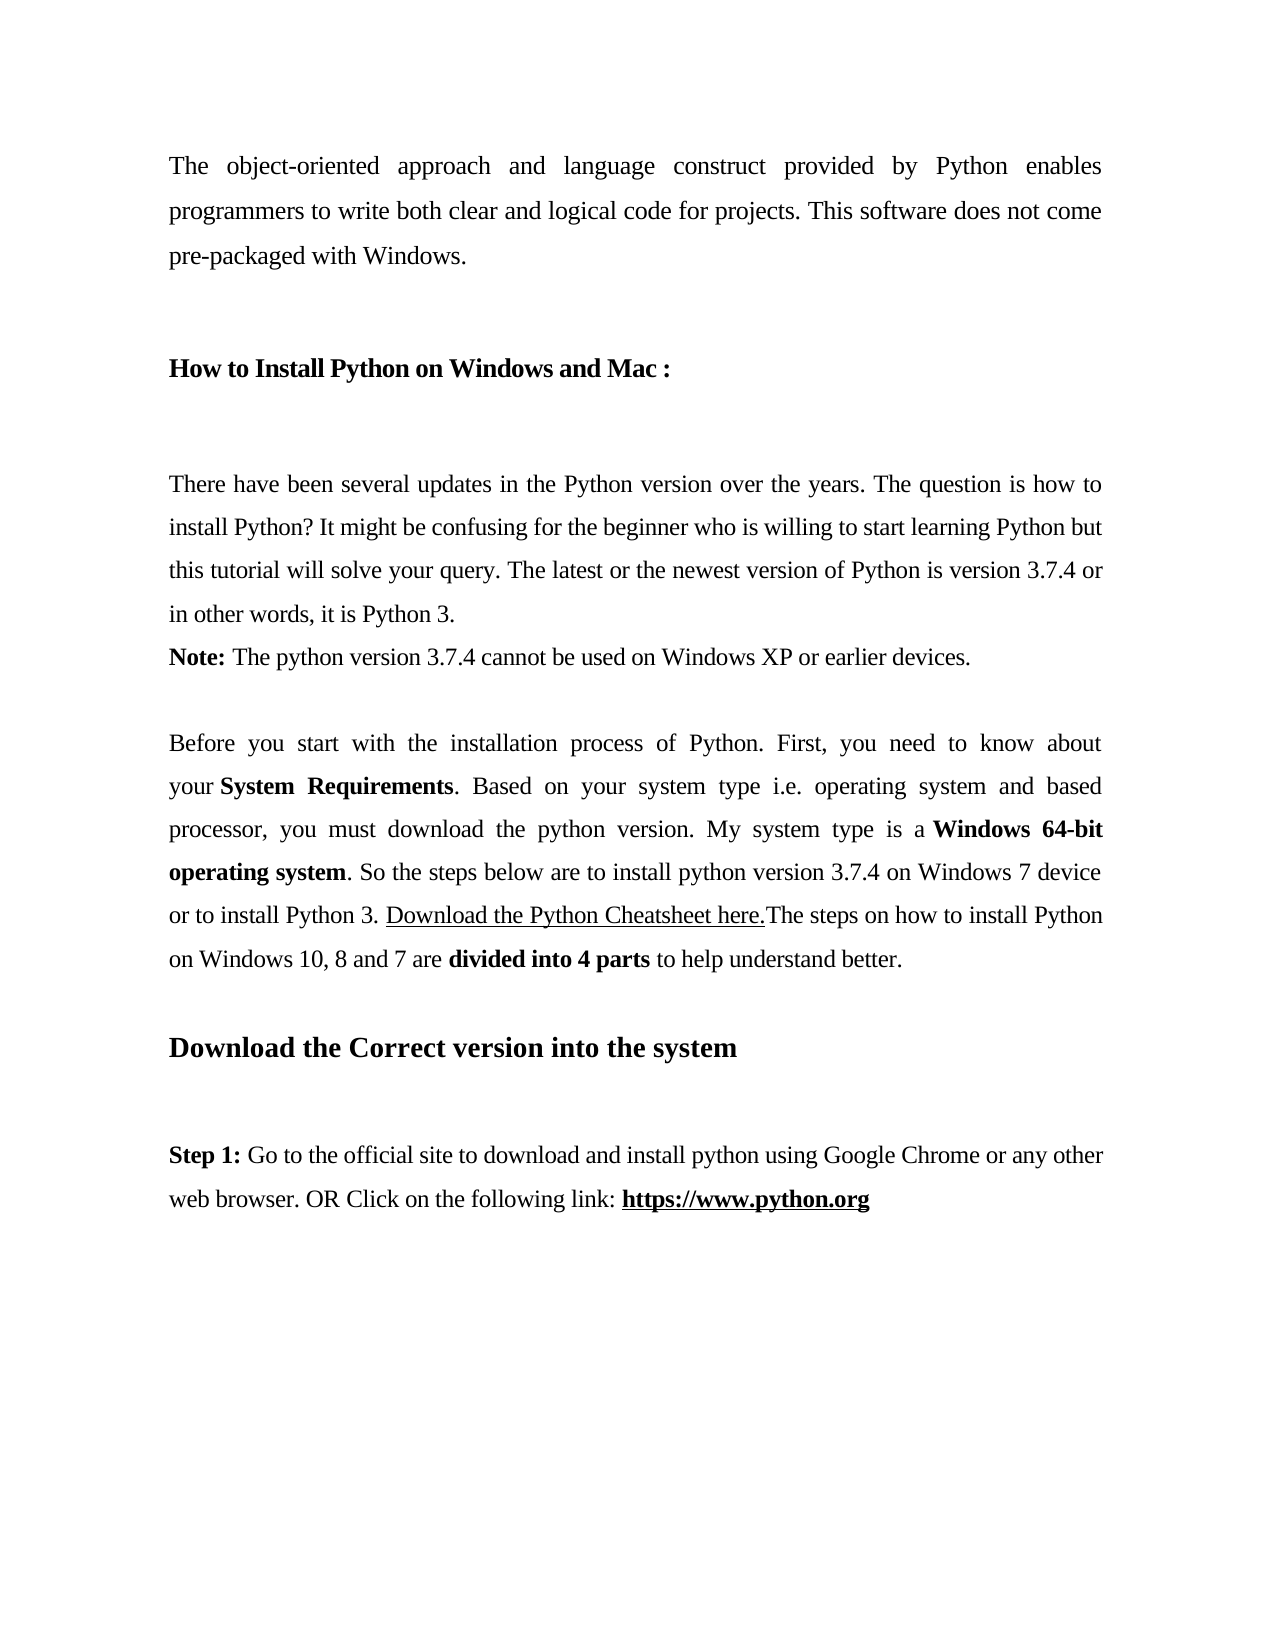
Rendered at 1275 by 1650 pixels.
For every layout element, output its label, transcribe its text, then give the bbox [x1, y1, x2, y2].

text Before you start with the installation process of Python. First, you need to know about your System Requirements. Based on your system type i.e. operating system and based processor, you must download the python version. My system type is a Windows 64-bit operating system. So the steps below are to install python version 3.7.4 on Windows 7 device or to install Python 3. Download the Python Cheatsheet here.The steps on how to install Python on Windows 10, 8 and 7 are divided into 4 parts to help understand better. [169, 728, 1103, 972]
subtitle Download the Correct version into the system [169, 1030, 1103, 1063]
text Step 1: Go to the official site to download and install python using Google Chrome or any other web browser. OR Click on the following link: https://www.python.org [169, 1141, 1103, 1212]
text Note: The python version 3.7.4 cannot be used on Windows XP or earlier devices. [169, 642, 1103, 671]
text There have been several updates in the Python version over the years. The question is how to install Python? It might be confusing for the beginner who is willing to start learning Python but this tutorial will solve your query. The latest or the newest version of Python is version 3.7.4 or in other words, it is Python 3. [169, 469, 1103, 627]
text The object-oriented approach and language construct provided by Python enables programmers to write both clear and logical code for projects. This software does not come pre-packaged with Windows. [169, 150, 1103, 270]
subtitle How to Install Python on Windows and Mac : [169, 352, 1103, 383]
